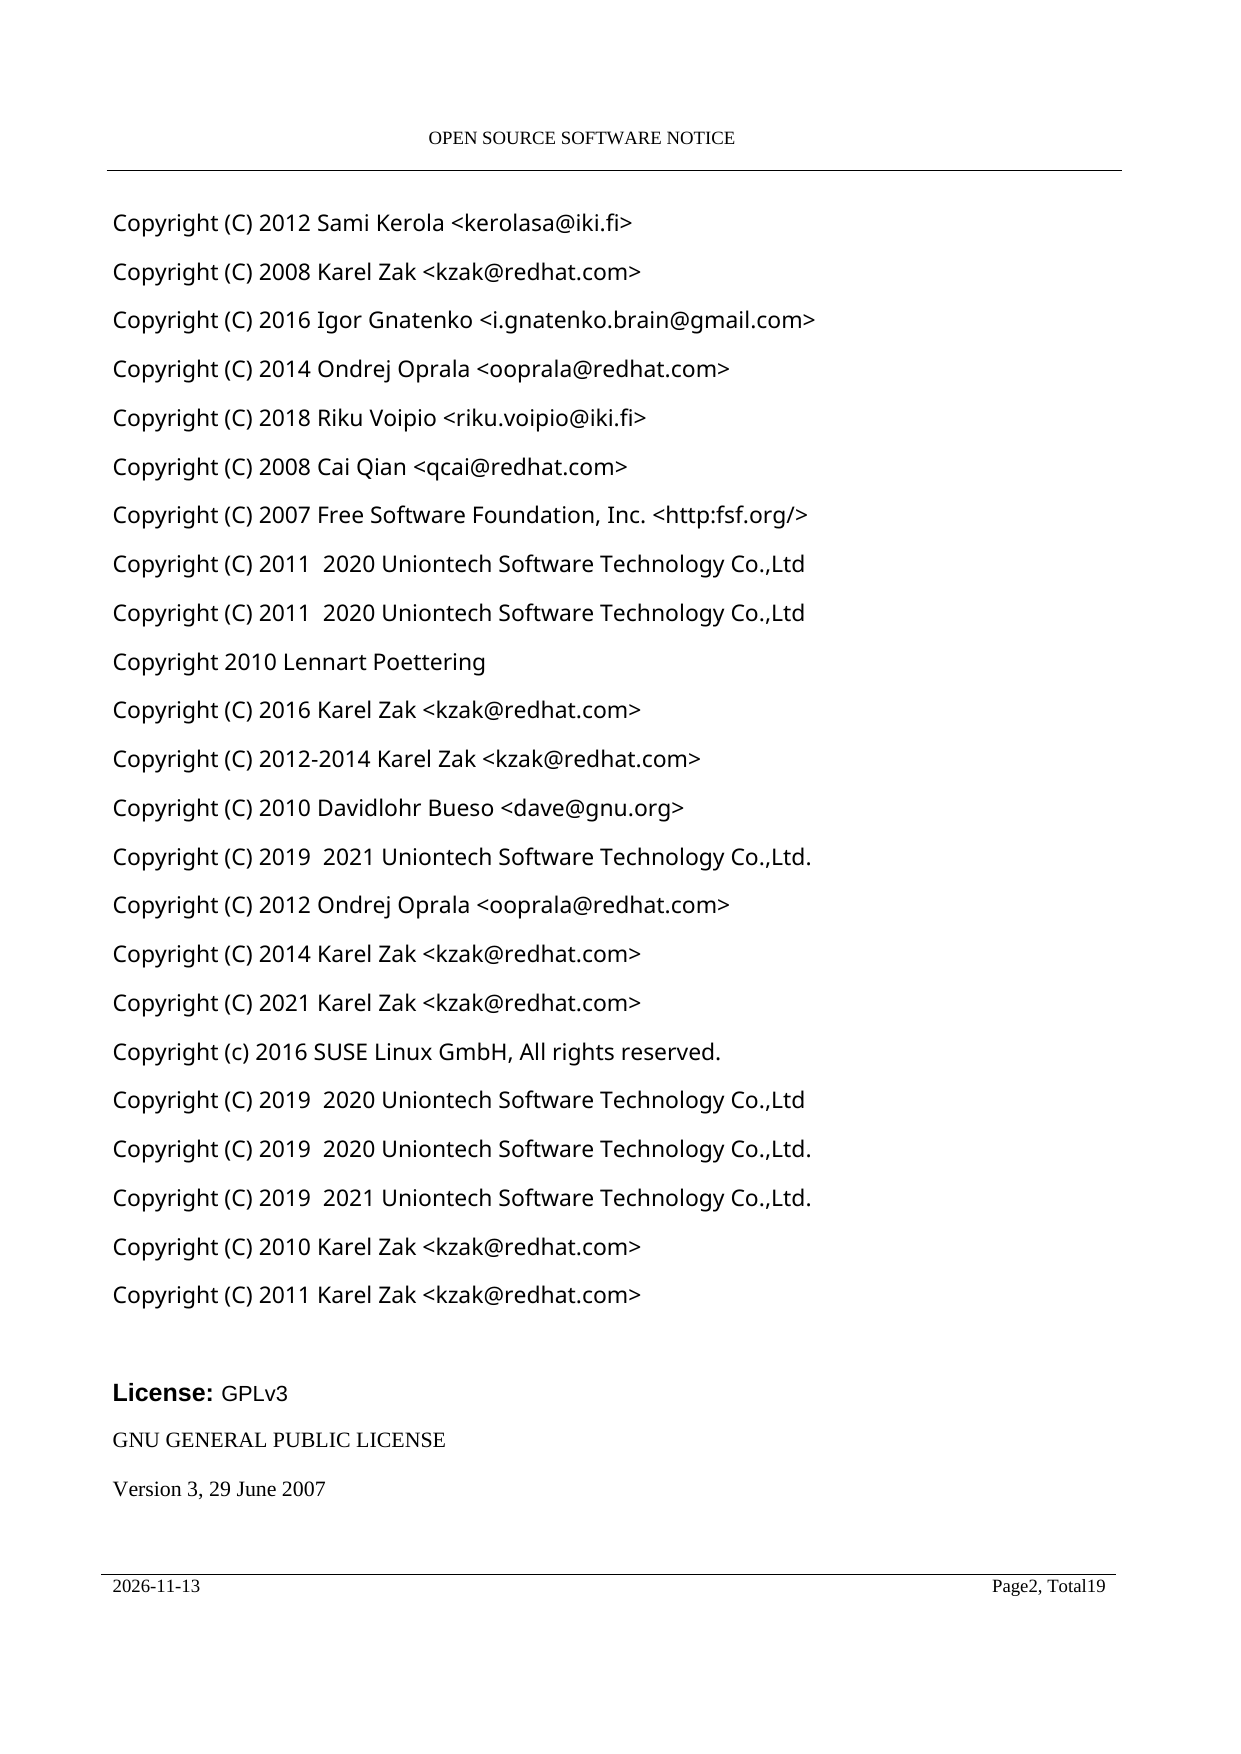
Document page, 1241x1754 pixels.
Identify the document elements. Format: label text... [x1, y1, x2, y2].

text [112, 206, 1128, 1360]
text License: GPLv3 [112, 1376, 1128, 1409]
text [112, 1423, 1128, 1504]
